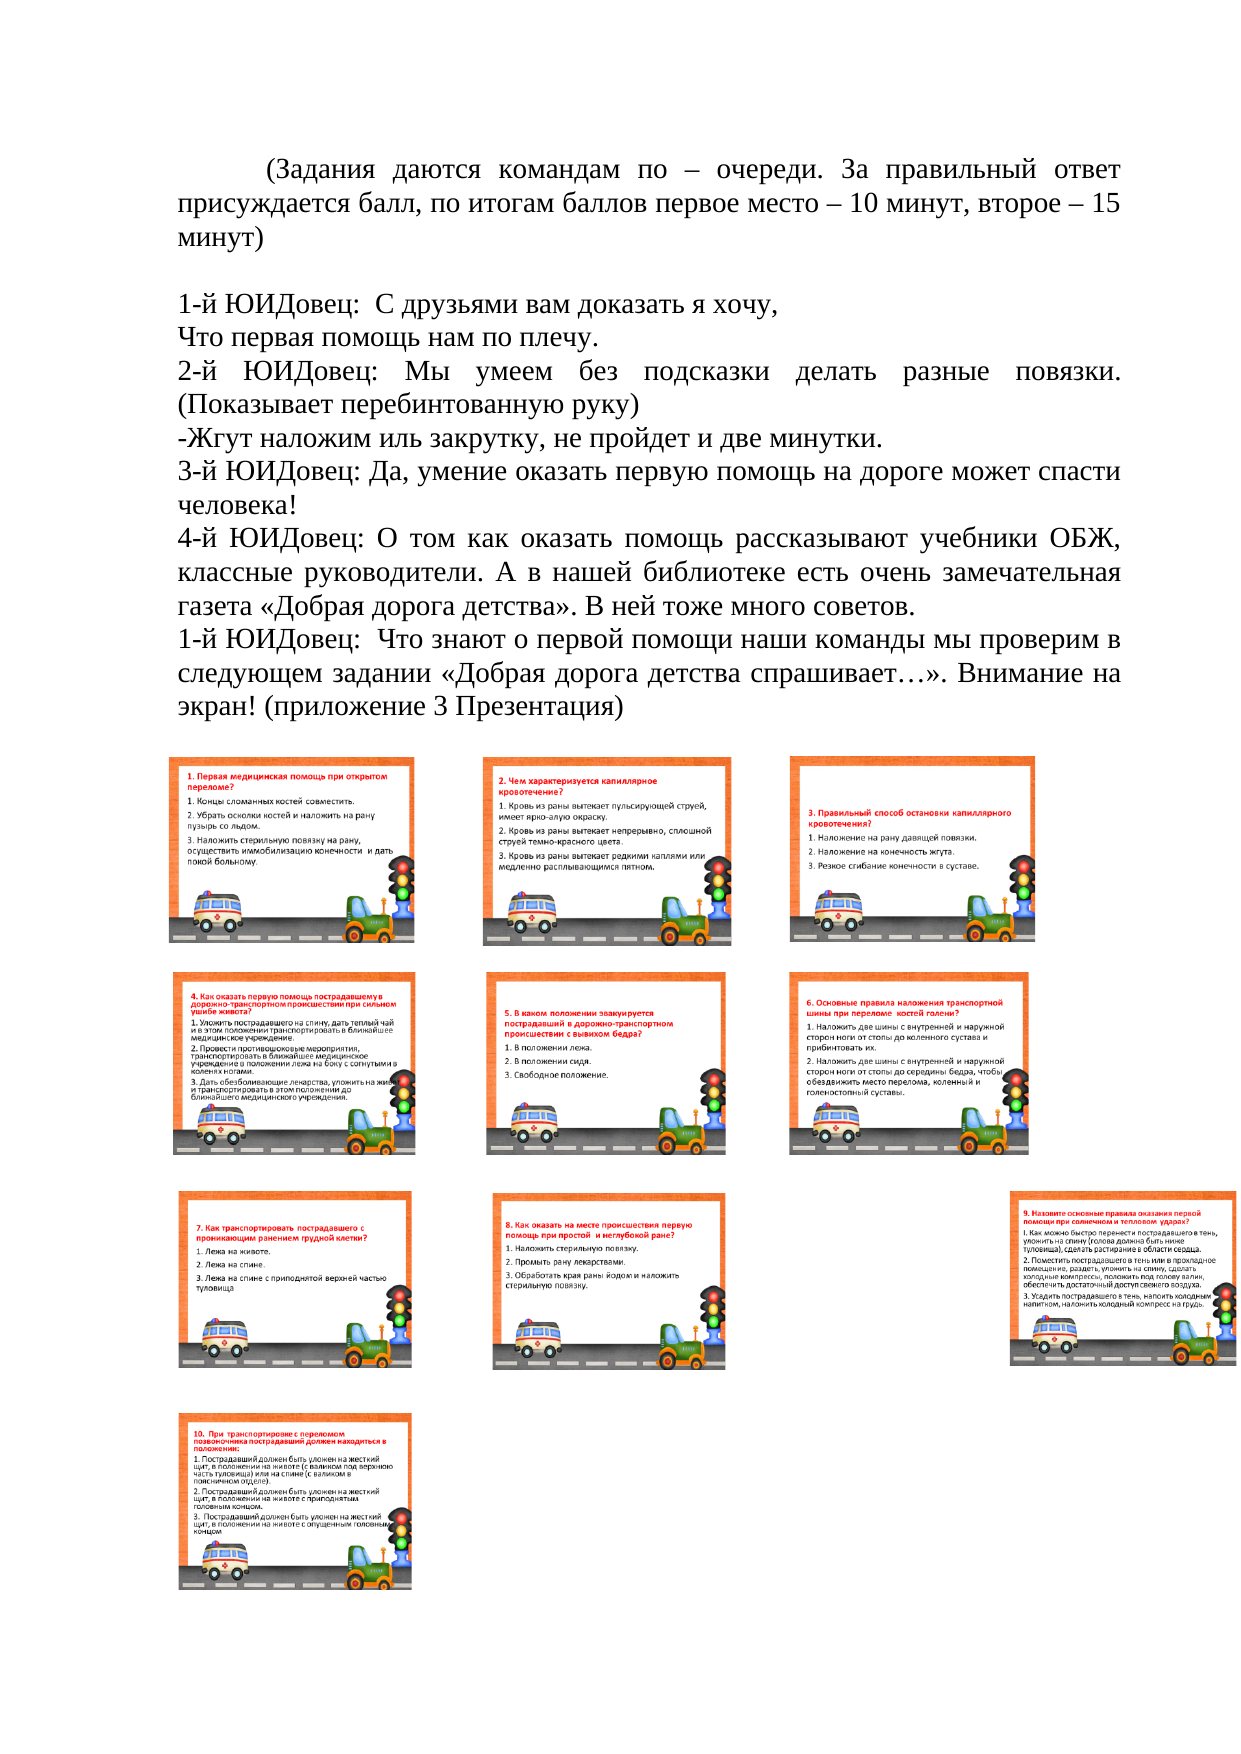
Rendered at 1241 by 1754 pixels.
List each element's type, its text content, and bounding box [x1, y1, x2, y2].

picture [177, 1191, 412, 1366]
picture [167, 757, 414, 942]
picture [787, 972, 1028, 1154]
text 4-й ЮИДовец: О том как оказать помощь рассказывают учебники ОБЖ, классные руководители. А в нашей библиотеке есть очень замечательная газета «Добрая дорога детства». В ней тоже много советов. [177, 521, 1122, 621]
text 2-й ЮИДовец: Мы умеем без подсказки делать разные повязки. (Показывает перебинтованную руку) [177, 353, 1122, 420]
text Что первая помощь нам по плечу. [177, 319, 1122, 353]
text (Задания даются командам по – очереди. За правильный ответ присуждается балл, по итогам баллов первое место – 10 минут, второе – 15 минут) [177, 152, 1122, 252]
text 3-й ЮИДовец: Да, умение оказать первую помощь на дороге может спасти человека! [177, 453, 1122, 521]
picture [171, 972, 416, 1154]
picture [491, 1193, 725, 1368]
text 1-й ЮИДовец: С друзьями вам доказать я хочу, [177, 286, 1122, 319]
picture [481, 757, 731, 945]
text 1-й ЮИДовец: Что знают о первой помощи наши команды мы проверим в следующем задании «Добрая дорога детства спрашивает…». Внимание на экран! (приложение 3 Презентация) [177, 621, 1122, 722]
picture [1008, 1191, 1237, 1364]
picture [177, 1413, 412, 1589]
picture [788, 756, 1035, 941]
text -Жгут наложим иль закрутку, не пройдет и две минутки. [177, 420, 1122, 453]
picture [485, 972, 726, 1154]
